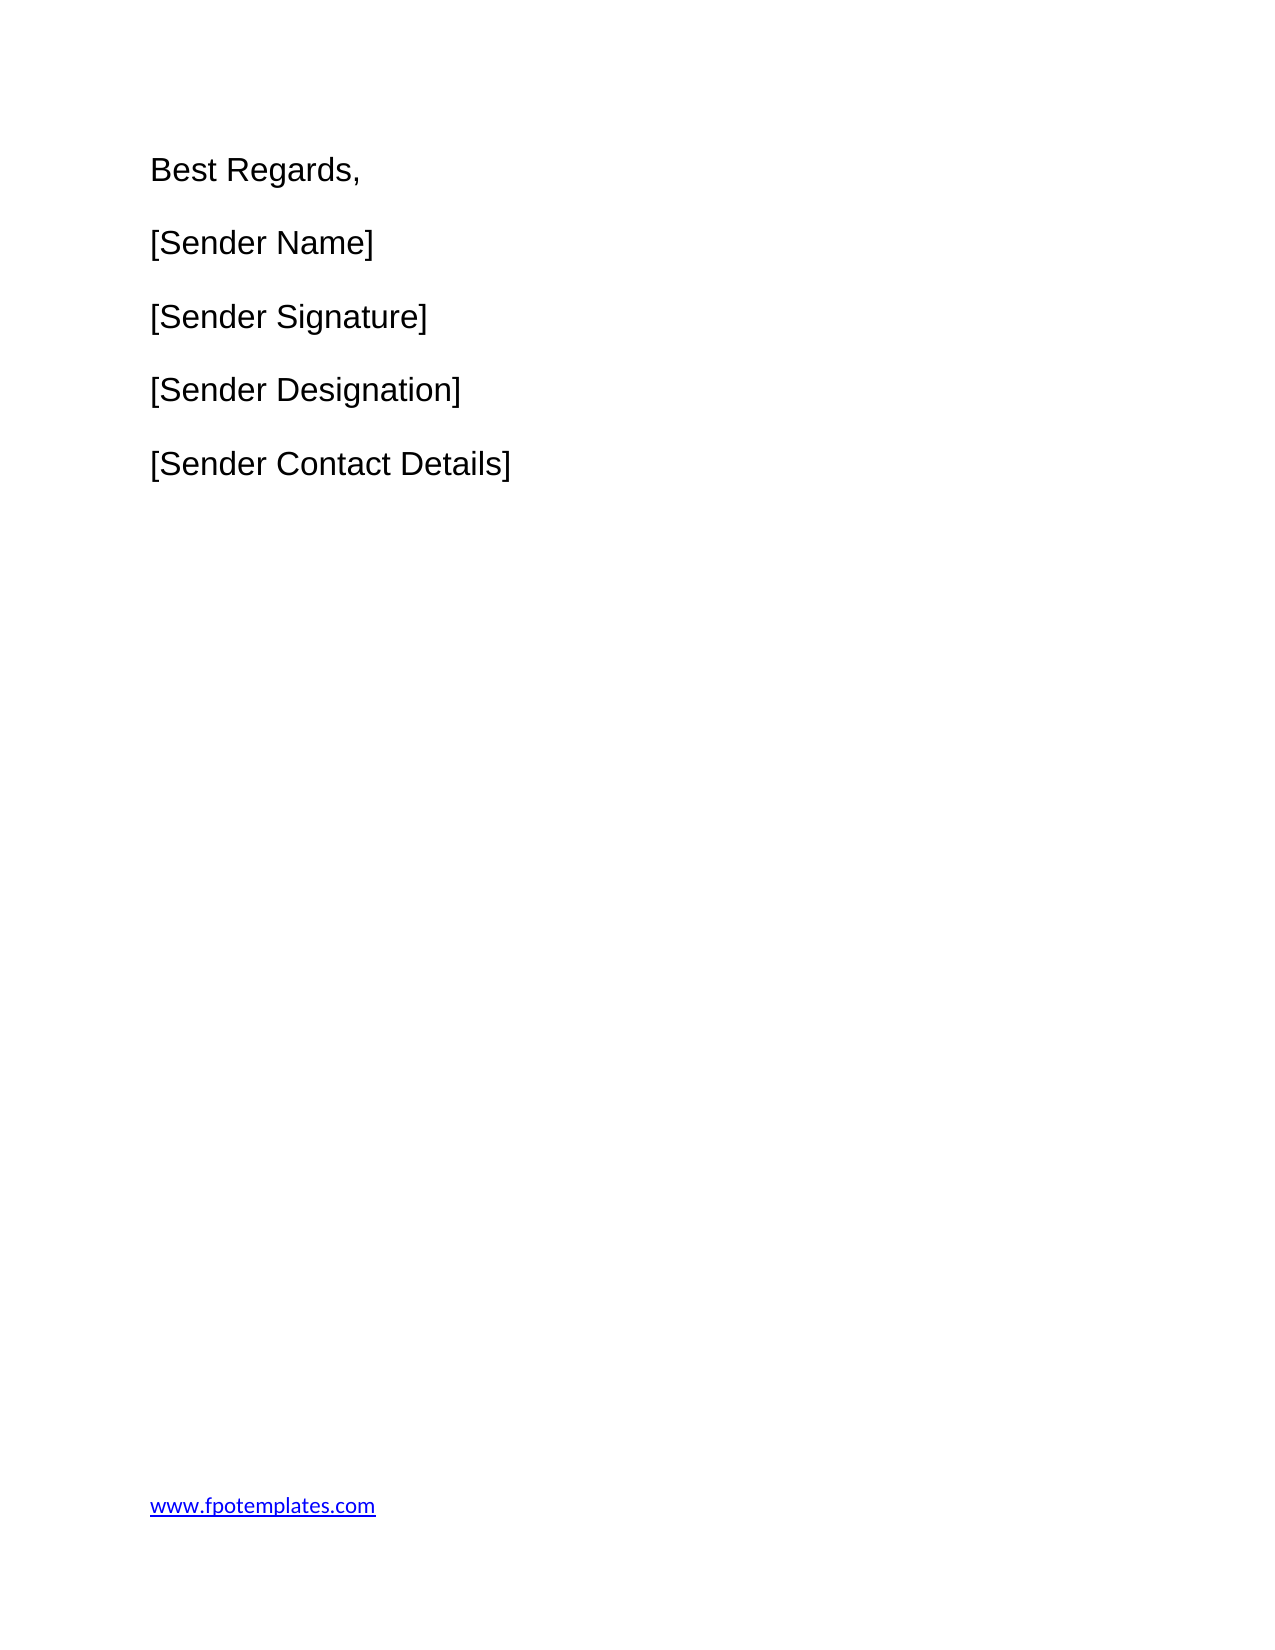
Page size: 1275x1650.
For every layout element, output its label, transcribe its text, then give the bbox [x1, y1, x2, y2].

text [Sender Signature] [150, 297, 1125, 335]
text [Sender Contact Details] [150, 444, 1125, 482]
text [Sender Designation] [150, 370, 1125, 409]
text Best Regards, [150, 150, 1125, 188]
text [Sender Name] [150, 223, 1125, 262]
